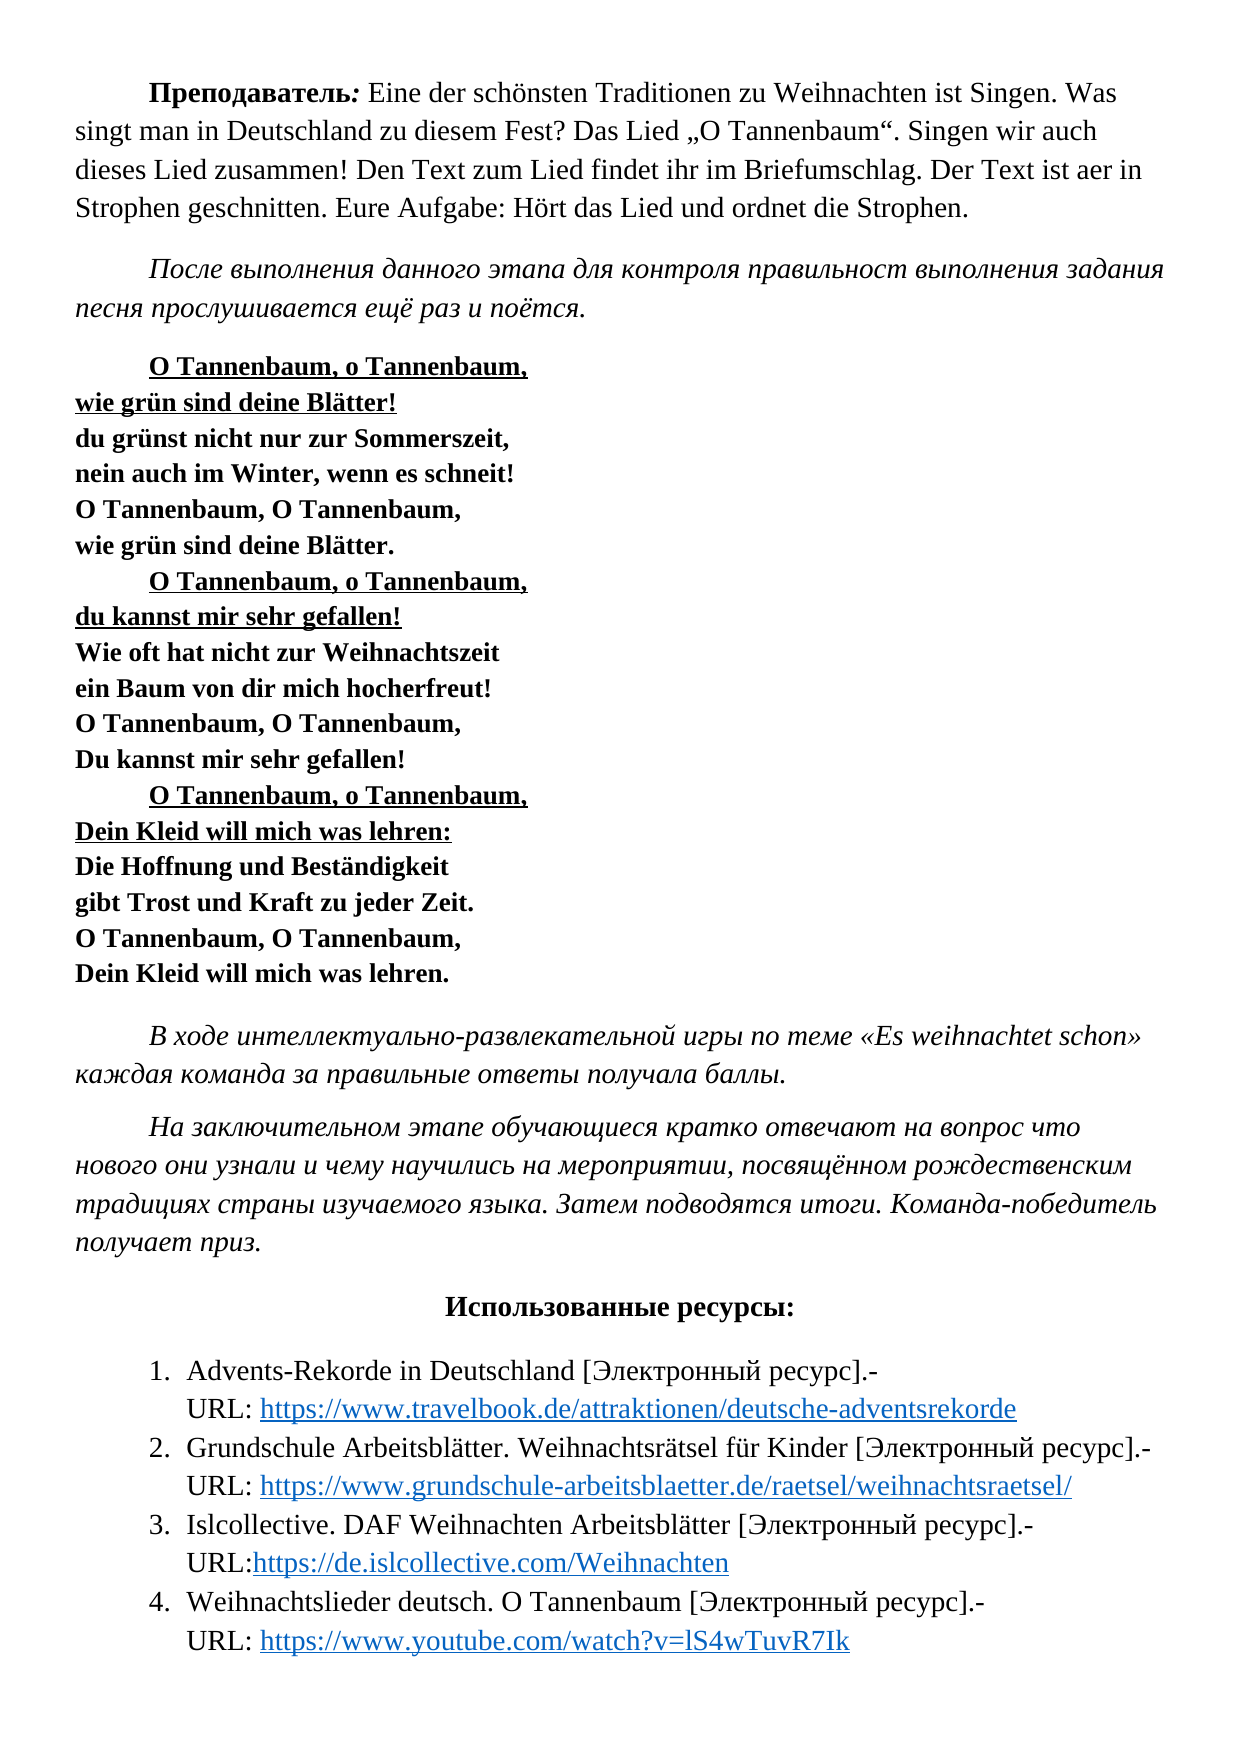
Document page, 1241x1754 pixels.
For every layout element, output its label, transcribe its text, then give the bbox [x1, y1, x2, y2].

text O Tannenbaum, o Tannenbaum, Dein Kleid will mich was lehren: Die Hoffnung und Beständigkeit gibt Trost und Kraft zu jeder Zeit. O Tannenbaum, O Tannenbaum, Dein Kleid will mich was lehren. [75, 779, 1165, 989]
text O Tannenbaum, o Tannenbaum, wie grün sind deine Blätter! du grünst nicht nur zur Sommerszeit, nein auch im Winter, wenn es schneit! O Tannenbaum, O Tannenbaum, wie grün sind deine Blätter. [75, 350, 1165, 560]
text Преподаватель: Eine der schönsten Traditionen zu Weihnachten ist Singen. Was singt man in Deutschland zu diesem Fest? Das Lied „O Tannenbaum“. Singen wir auch dieses Lied zusammen! Den Text zum Lied findet ihr im Briefumschlag. Der Text ist aer in Strophen geschnitten. Eure Aufgabe: Hört das Lied und ordnet die Strophen. [75, 75, 1165, 224]
text В ходе интеллектуально-развлекательной игры по теме «Es weihnachtet schon» [75, 1018, 1165, 1052]
list URL: https://www.travelbook.de/attraktionen/deutsche-adventsrekorde [186, 1391, 1165, 1425]
list Weihnachtslieder deutsch. O Tannenbaum [Электронный ресурс].- [149, 1584, 1165, 1618]
text O Tannenbaum, o Tannenbaum, du kannst mir sehr gefallen! Wie oft hat nicht zur Weihnachtszeit ein Baum von dir mich hocherfreut! O Tannenbaum, O Tannenbaum, Du kannst mir sehr gefallen! [75, 564, 1165, 774]
text После выполнения данного этапа для контроля правильност выполнения задания песня прослушивается ещё раз и поётся. [75, 251, 1165, 323]
list Advents-Rekorde in Deutschland [Электронный ресурс].- [149, 1353, 1165, 1386]
list URL:https://de.islcollective.com/Weihnachten [186, 1546, 1165, 1579]
text каждая команда за правильные ответы получала баллы. [75, 1057, 1165, 1090]
list Islcollective. DAF Weihnachten Arbeitsblätter [Электронный ресурс].- [149, 1507, 1165, 1541]
text На заключительном этапе обучающиеся кратко отвечают на вопрос что нового они узнали и чему научились на мероприятии, посвящённом рождественским традициях страны изучаемого языка. Затем подводятся итоги. Команда-победитель получает приз. [75, 1109, 1165, 1258]
list Grundschule Arbeitsblätter. Weihnachtsrätsel für Kinder [Электронный ресурс].- URL: https://www.grundschule-arbeitsblaetter.de/raetsel/weihnachtsraetsel/ [149, 1430, 1165, 1502]
list URL: https://www.youtube.com/watch?v=lS4wTuvR7Ik [186, 1623, 1165, 1656]
text Использованные ресурсы: [75, 1289, 1165, 1323]
